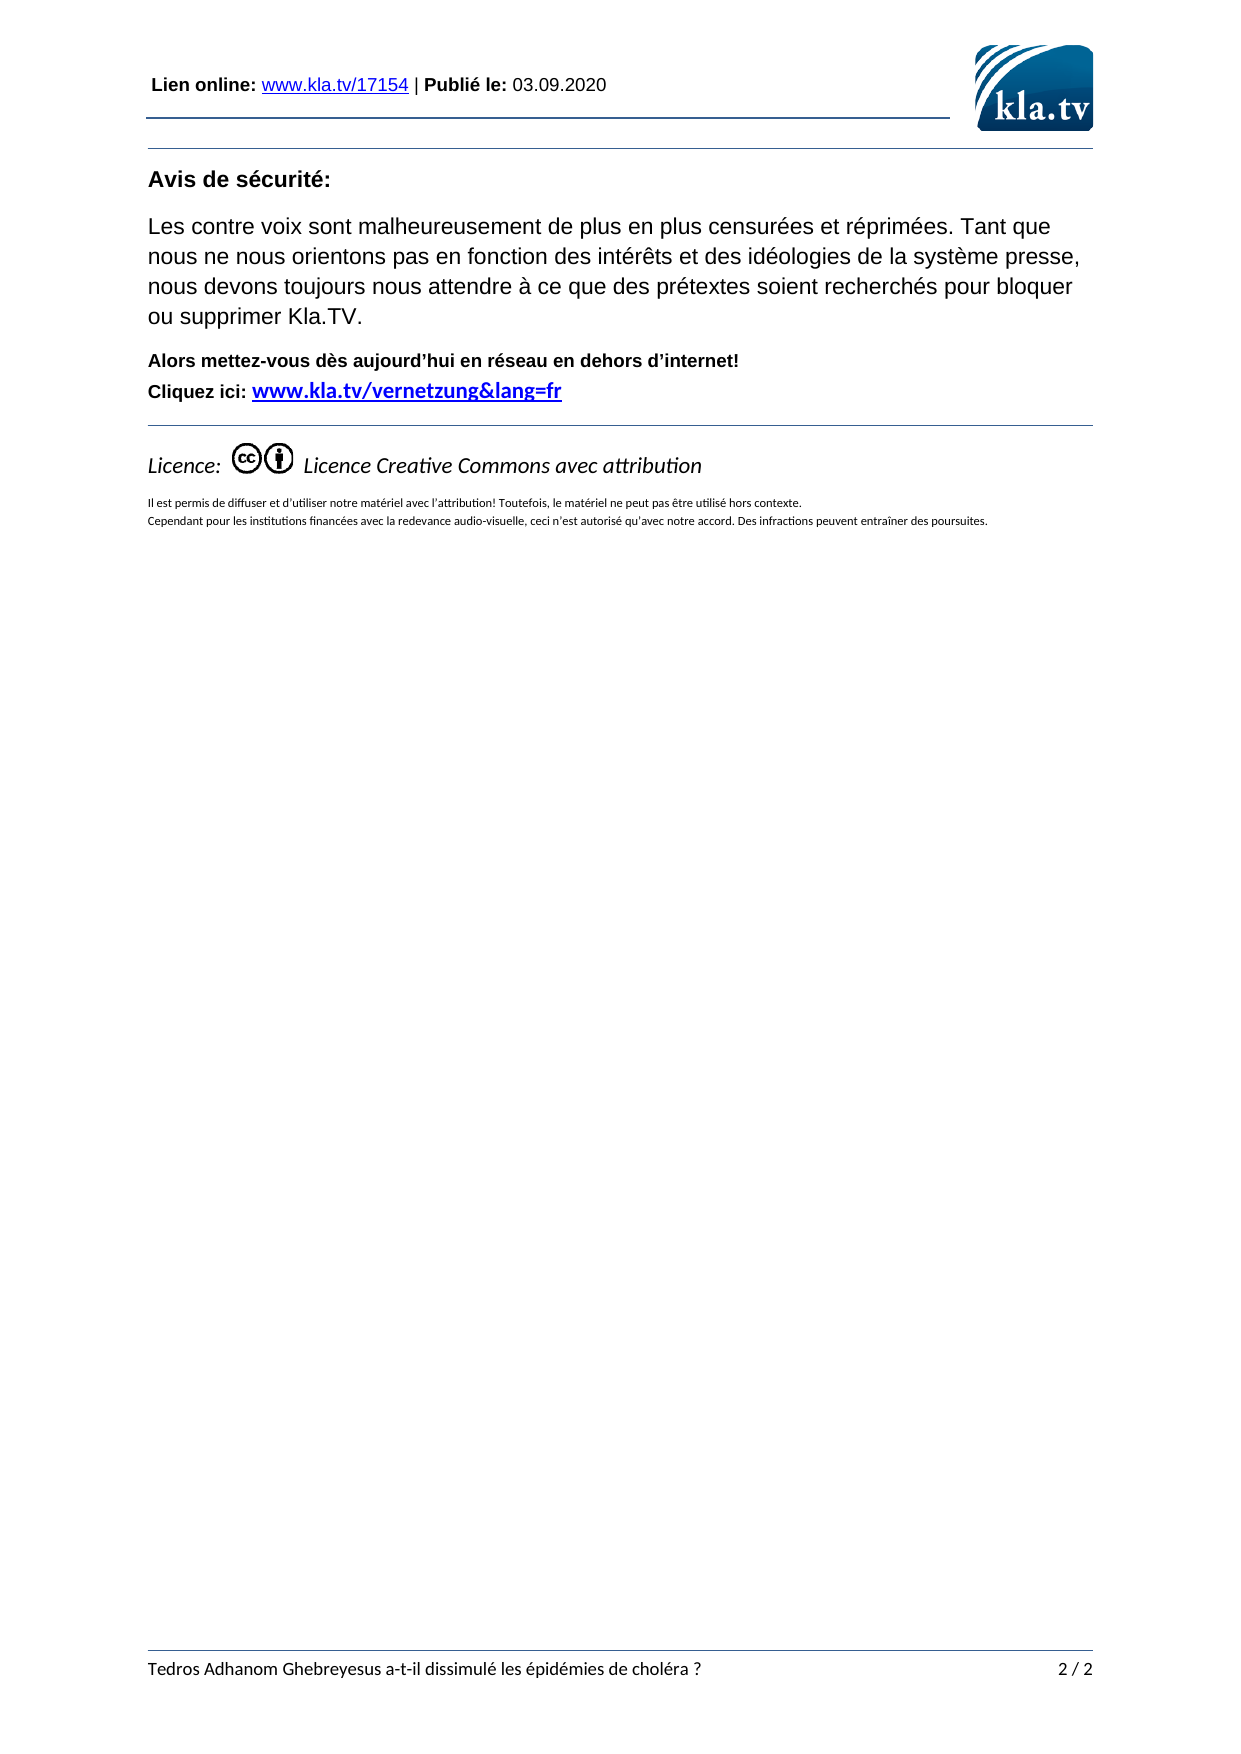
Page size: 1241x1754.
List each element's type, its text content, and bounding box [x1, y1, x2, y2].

text Alors mettez-vous dès aujourd’hui en réseau en dehors d’internet! Cliquez ici: www.kla.tv/vernetzung&lang=fr [148, 350, 1093, 404]
text Les contre voix sont malheureusement de plus en plus censurées et réprimées. Tant que nous ne nous orientons pas en fonction des intérêts et des idéologies de la système presse, nous devons toujours nous attendre à ce que des prétextes soient recherchés pour bloquer ou supprimer Kla.TV. [148, 213, 1093, 330]
text Il est permis de diffuser et d’utiliser notre matériel avec l’attribution! Toutefois, le matériel ne peut pas être utilisé hors contexte. Cependant pour les institutions financées avec la redevance audio-visuelle, ceci n’est autorisé qu’avec notre accord. Des infractions peuvent entraîner des poursuites. [148, 496, 1093, 528]
text Avis de sécurité: [148, 149, 1093, 192]
text Licence: Licence Creative Commons avec attribution [148, 426, 1093, 479]
